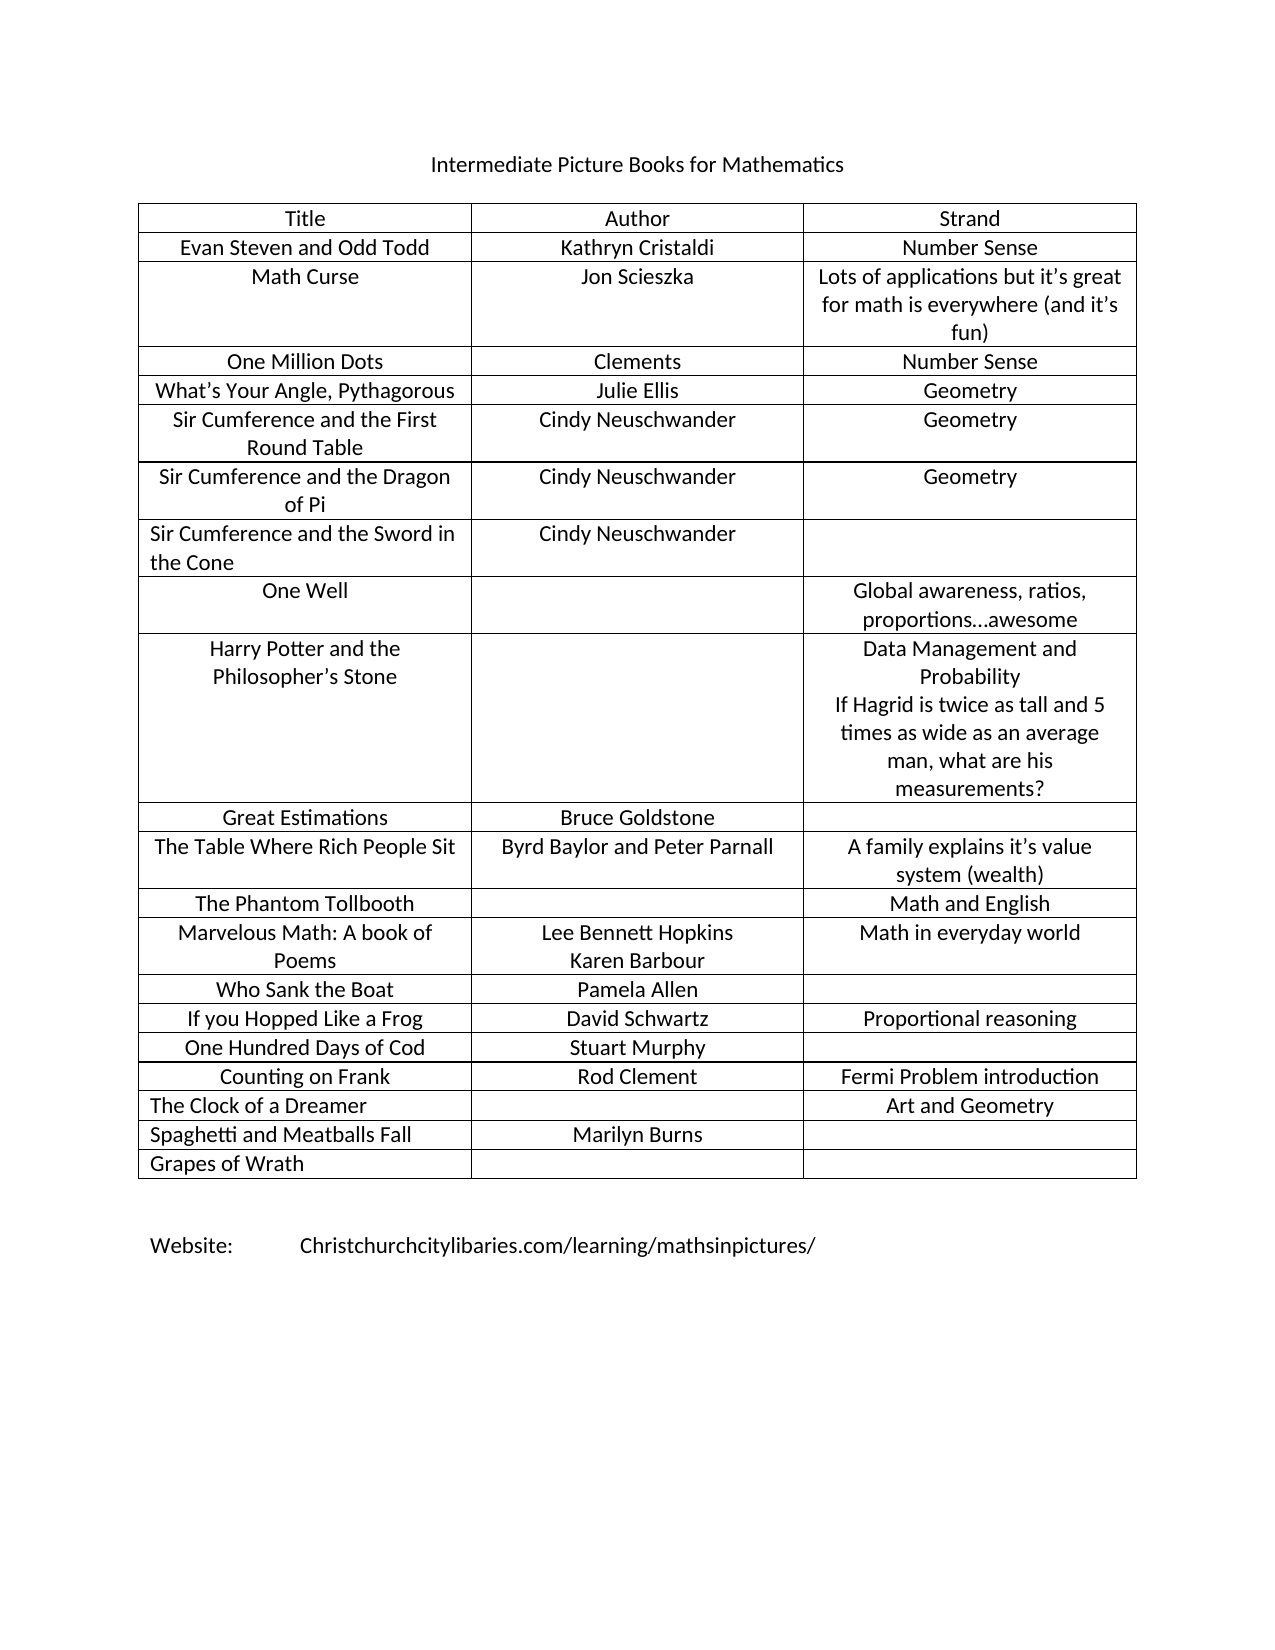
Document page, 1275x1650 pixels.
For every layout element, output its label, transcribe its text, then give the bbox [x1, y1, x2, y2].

table_cell Pamela Allen [472, 975, 803, 1003]
table_cell Great Estimations [139, 803, 471, 831]
table_cell Math in everyday world [804, 918, 1136, 974]
table_cell Lee Bennett Hopkins Karen Barbour [472, 918, 803, 974]
table_cell Counting on Frank [139, 1063, 471, 1090]
table_cell [804, 803, 1136, 831]
table_cell Harry Potter and the Philosopher’s Stone [139, 634, 471, 802]
table_cell Sir Cumference and the Dragon of Pi [139, 463, 471, 518]
table_cell One Million Dots [139, 347, 471, 375]
table_cell If you Hopped Like a Frog [139, 1004, 471, 1032]
table_cell Evan Steven and Odd Todd [139, 233, 471, 261]
table_header Title [139, 204, 471, 232]
table_cell Kathryn Cristaldi [472, 233, 803, 261]
table_cell [804, 1033, 1136, 1061]
table_cell Grapes of Wrath [139, 1150, 471, 1178]
table_cell Geometry [804, 405, 1136, 461]
table_cell One Well [139, 577, 471, 633]
table_cell Math and English [804, 889, 1136, 917]
table_cell The Clock of a Dreamer [139, 1091, 471, 1119]
table_cell Lots of applications but it’s great for math is everywhere (and it’s fun) [804, 262, 1136, 346]
table_cell [472, 1150, 803, 1178]
table_cell The Phantom Tollbooth [139, 889, 471, 917]
table_cell Number Sense [804, 347, 1136, 375]
table_cell Who Sank the Boat [139, 975, 471, 1003]
table_cell Math Curse [139, 262, 471, 346]
table_cell [804, 520, 1136, 576]
table_cell Rod Clement [472, 1063, 803, 1090]
table_cell [804, 1150, 1136, 1178]
table_cell Clements [472, 347, 803, 375]
text Website: Christchurchcitylibaries.com/learning/mathsinpictures/ [150, 1232, 1125, 1260]
text Intermediate Picture Books for Mathematics [150, 150, 1125, 178]
table_cell Bruce Goldstone [472, 803, 803, 831]
table_cell Data Management and Probability If Hagrid is twice as tall and 5 times as wide as an average man, what are his measurements? [804, 634, 1136, 802]
table_cell Geometry [804, 376, 1136, 404]
table_cell Number Sense [804, 233, 1136, 261]
table_cell Art and Geometry [804, 1091, 1136, 1119]
table_cell Jon Scieszka [472, 262, 803, 346]
table_cell Marvelous Math: A book of Poems [139, 918, 471, 974]
table_cell Byrd Baylor and Peter Parnall [472, 832, 803, 888]
table_cell The Table Where Rich People Sit [139, 832, 471, 888]
table_cell Stuart Murphy [472, 1033, 803, 1061]
table_cell What’s Your Angle, Pythagorous [139, 376, 471, 404]
table_cell [472, 1091, 803, 1119]
table_cell Sir Cumference and the First Round Table [139, 405, 471, 461]
table_cell [804, 975, 1136, 1003]
table_cell Cindy Neuschwander [472, 520, 803, 576]
table_cell David Schwartz [472, 1004, 803, 1032]
table_cell [472, 577, 803, 633]
table_header Author [472, 204, 803, 232]
table_cell [804, 1121, 1136, 1148]
table_cell Proportional reasoning [804, 1004, 1136, 1032]
table_cell A family explains it’s value system (wealth) [804, 832, 1136, 888]
table_cell Geometry [804, 463, 1136, 518]
table_cell One Hundred Days of Cod [139, 1033, 471, 1061]
table_cell Spaghetti and Meatballs Fall [139, 1121, 471, 1148]
table_header Strand [804, 204, 1136, 232]
table_cell Sir Cumference and the Sword in the Cone [139, 520, 471, 576]
table_cell Global awareness, ratios, proportions…awesome [804, 577, 1136, 633]
table_cell Marilyn Burns [472, 1121, 803, 1148]
table_cell Julie Ellis [472, 376, 803, 404]
table_cell Fermi Problem introduction [804, 1063, 1136, 1090]
table_cell [472, 634, 803, 802]
table_cell Cindy Neuschwander [472, 405, 803, 461]
table_cell Cindy Neuschwander [472, 463, 803, 518]
table_cell [472, 889, 803, 917]
